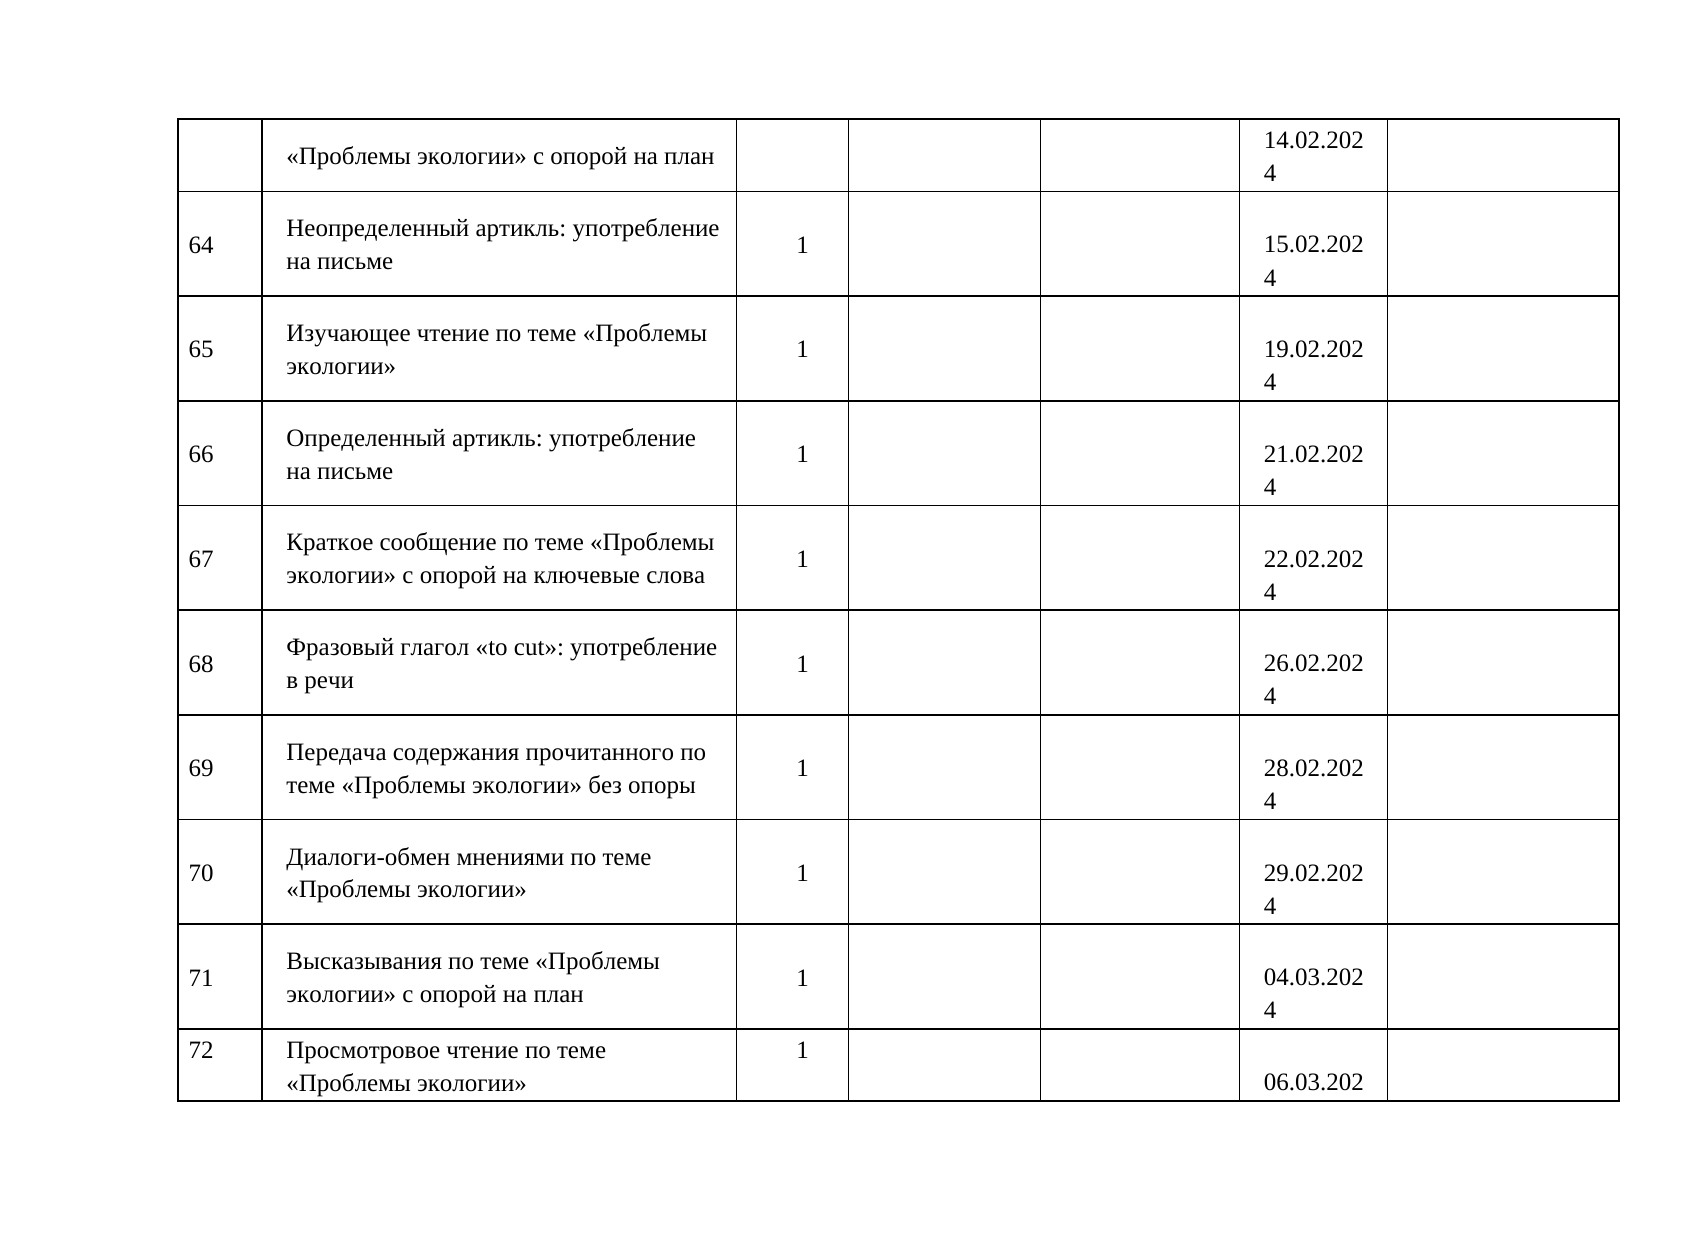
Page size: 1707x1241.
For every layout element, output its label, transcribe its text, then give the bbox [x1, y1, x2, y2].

table_cell 64 [179, 192, 261, 295]
table_cell [849, 611, 1040, 714]
table_cell 65 [179, 297, 261, 400]
table_cell 26.02.2024 [1240, 611, 1387, 714]
table_cell Диалоги-обмен мнениями по теме «Проблемы экологии» [263, 820, 736, 923]
table_cell 04.03.2024 [1240, 925, 1387, 1028]
table_cell [1041, 506, 1239, 609]
table_cell [1041, 611, 1239, 714]
table_cell [1041, 120, 1239, 191]
table_cell [849, 506, 1040, 609]
table_cell 69 [179, 716, 261, 819]
table_cell 15.02.2024 [1240, 192, 1387, 295]
table_cell 1 [737, 611, 848, 714]
table_cell [1388, 506, 1618, 609]
table_cell 21.02.2024 [1240, 402, 1387, 504]
table_cell [849, 297, 1040, 400]
table_cell [1041, 925, 1239, 1028]
table_cell Передача содержания прочитанного по теме «Проблемы экологии» без опоры [263, 716, 736, 819]
table_cell [849, 820, 1040, 923]
table_cell Неопределенный артикль: употребление на письме [263, 192, 736, 295]
table_cell 1 [737, 820, 848, 923]
table_cell 14.02.2024 [1240, 120, 1387, 191]
table_cell [1388, 925, 1618, 1028]
table_cell 1 [737, 506, 848, 609]
table_cell [1388, 402, 1618, 504]
table_cell [1388, 120, 1618, 191]
table_cell 19.02.2024 [1240, 297, 1387, 400]
table_cell [1041, 820, 1239, 923]
table_cell Фразовый глагол «to cut»: употребление в речи [263, 611, 736, 714]
table_cell 1 [737, 716, 848, 819]
table_cell [1041, 1030, 1239, 1100]
table_cell [1388, 611, 1618, 714]
table_cell [1388, 716, 1618, 819]
table_cell Определенный артикль: употребление на письме [263, 402, 736, 504]
table_cell 1 [737, 120, 848, 191]
table_cell 63 [179, 120, 261, 191]
table_cell [849, 192, 1040, 295]
table_cell 1 [737, 192, 848, 295]
table_cell [1041, 716, 1239, 819]
table_cell 1 [737, 1030, 848, 1100]
table_cell [1041, 297, 1239, 400]
table_cell [1388, 297, 1618, 400]
table_cell [1388, 192, 1618, 295]
table_cell [849, 925, 1040, 1028]
table_cell 22.02.2024 [1240, 506, 1387, 609]
table_cell 71 [179, 925, 261, 1028]
table_cell [849, 1030, 1040, 1100]
table_cell [849, 402, 1040, 504]
table_cell [1041, 192, 1239, 295]
table_cell 1 [737, 297, 848, 400]
table_cell 29.02.2024 [1240, 820, 1387, 923]
table_cell 1 [737, 402, 848, 504]
table_cell 67 [179, 506, 261, 609]
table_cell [263, 120, 736, 191]
table_cell 68 [179, 611, 261, 714]
table_cell 06.03.2024 [1240, 1030, 1387, 1100]
table_cell [1388, 1030, 1618, 1100]
table_cell Высказывания по теме «Проблемы экологии» с опорой на план [263, 925, 736, 1028]
table_cell [849, 120, 1040, 191]
table_cell [1388, 820, 1618, 923]
table_cell Изучающее чтение по теме «Проблемы экологии» [263, 297, 736, 400]
table_cell 1 [737, 925, 848, 1028]
table_cell 28.02.2024 [1240, 716, 1387, 819]
table_cell Краткое сообщение по теме «Проблемы экологии» с опорой на ключевые слова [263, 506, 736, 609]
table_cell 70 [179, 820, 261, 923]
table_cell 72 [179, 1030, 261, 1100]
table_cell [263, 1030, 736, 1100]
table_cell [849, 716, 1040, 819]
table_cell 66 [179, 402, 261, 504]
table_cell [1041, 402, 1239, 504]
